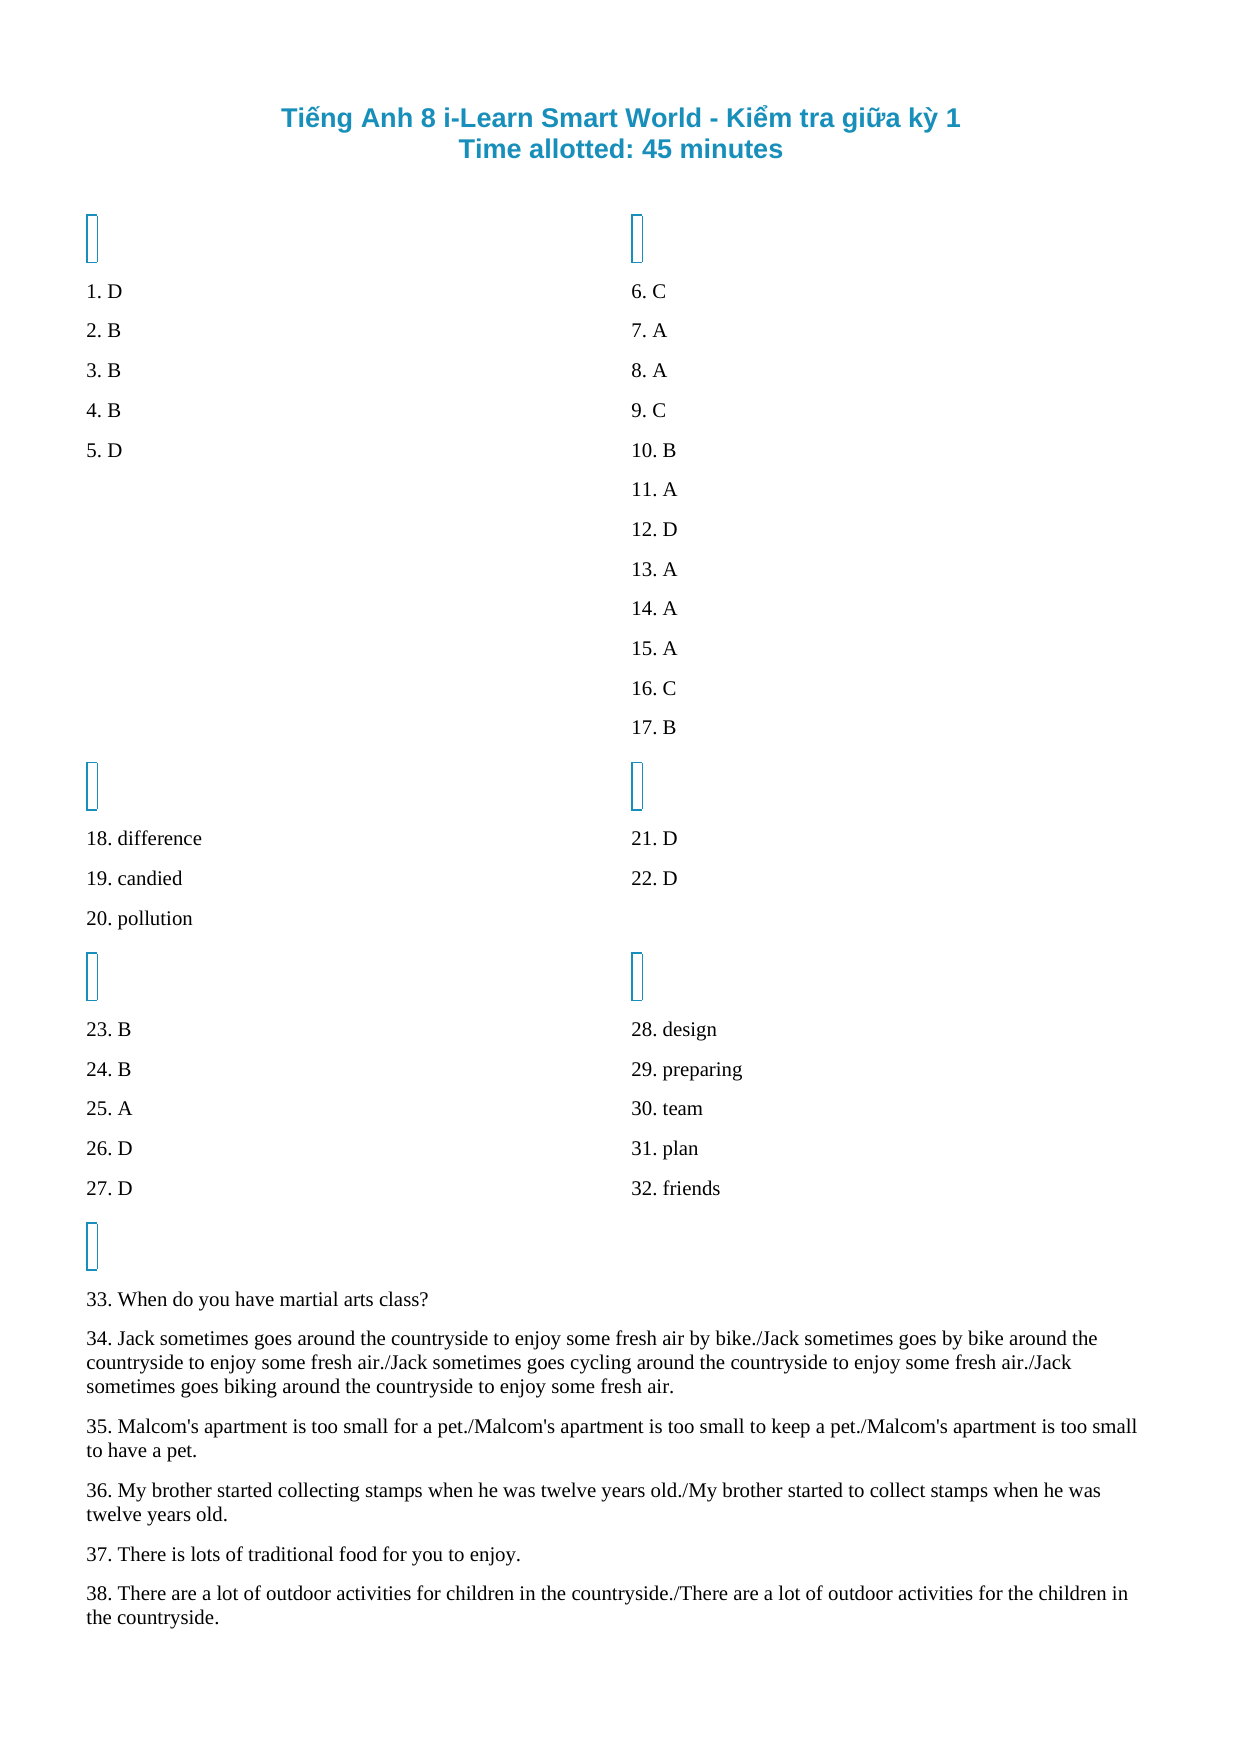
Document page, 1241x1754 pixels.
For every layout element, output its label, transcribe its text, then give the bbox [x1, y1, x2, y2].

table_cell 18. difference 19. candied 20. pollution [77, 751, 620, 940]
table_cell 23. B 24. B 25. A 26. D 27. D [77, 942, 620, 1210]
table_header Tiếng Anh 8 i-Learn Smart World - Kiểm tra giữa kỳ 1 Time allotted: 45 minutes [77, 77, 1165, 177]
table_cell 21. D 22. D [622, 751, 1165, 940]
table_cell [77, 1212, 1165, 1640]
table_header 6. C 7. A 8. A 9. C 10. B 11. A 12. D 13. A 14. A 15. A 16. C 17. B [622, 204, 1165, 750]
table_header 1. D 2. B 3. B 4. B 5. D [77, 204, 620, 750]
table_cell 28. design 29. preparing 30. team 31. plan 32. friends [622, 942, 1165, 1210]
